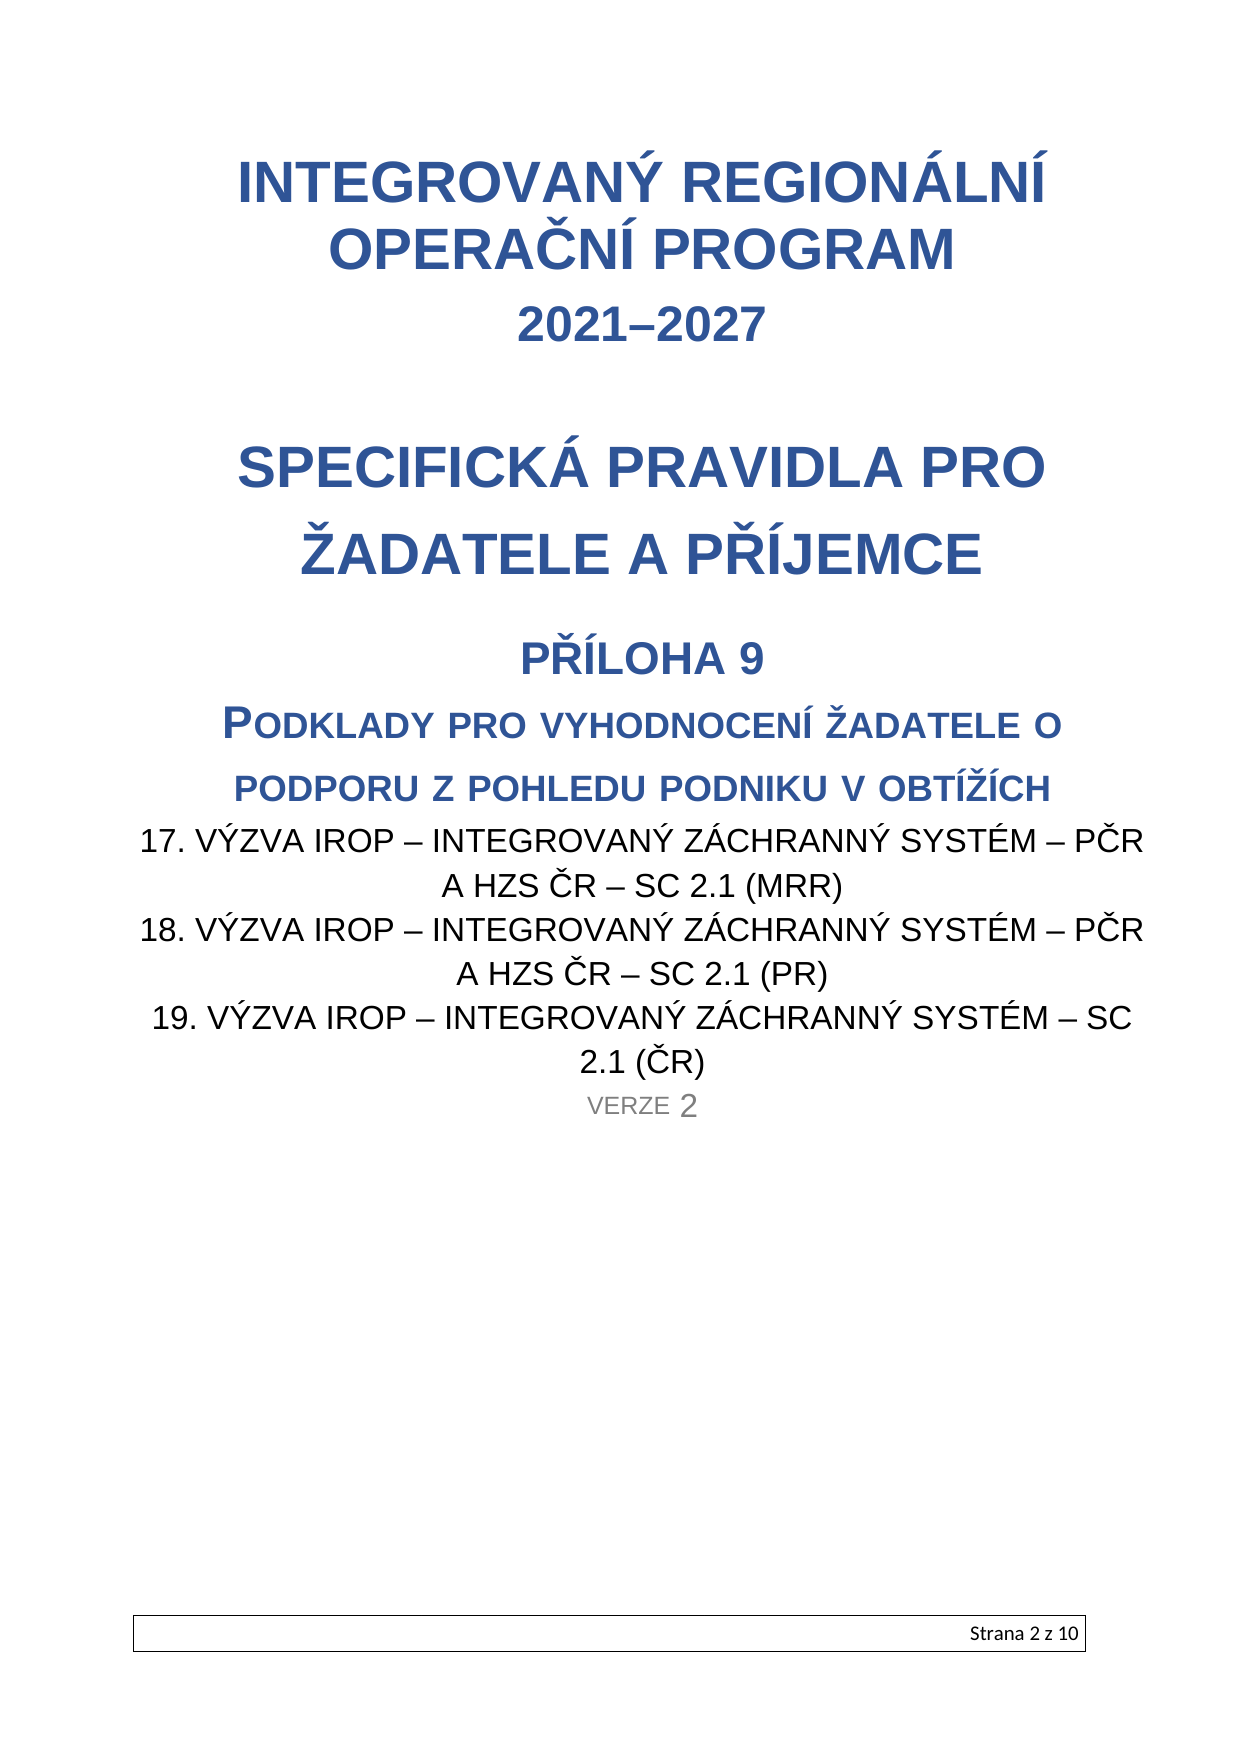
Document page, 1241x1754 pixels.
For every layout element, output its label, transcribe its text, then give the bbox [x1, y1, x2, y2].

text VERZE 2 [133, 236, 1152, 274]
text 19. VÝZVA IROP – INTEGROVANÝ ZÁCHRANNÝ SYSTÉM – SC 2.1 (ČR) [133, 148, 1152, 230]
